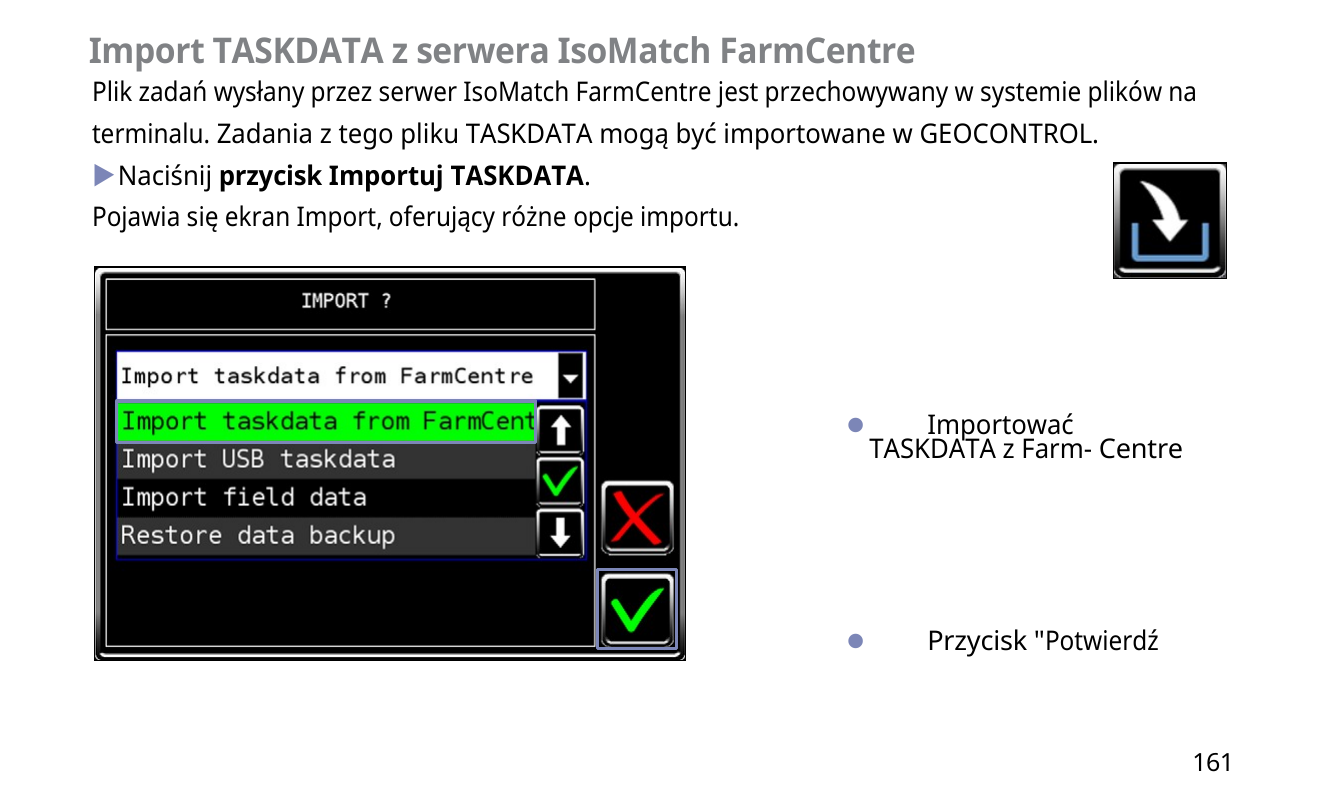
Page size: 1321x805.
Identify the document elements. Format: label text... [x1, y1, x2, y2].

list Naciśnij przycisk Importuj TASKDATA. [92, 157, 1258, 193]
picture [1114, 234, 1226, 278]
picture [1114, 193, 1226, 197]
subtitle Import TASKDATA z serwera IsoMatch FarmCentre [88, 29, 1258, 73]
list Przycisk "Potwierdź [846, 621, 1258, 658]
text Pojawia się ekran Import, oferujący różne opcje importu. [92, 197, 1258, 234]
picture [95, 268, 685, 660]
text Plik zadań wysłany przez serwer IsoMatch FarmCentre jest przechowywany w systemie plików na terminalu. Zadania z tego pliku TASKDATA mogą być importowane w GEOCONTROL. [92, 73, 1214, 151]
list Importować TASKDATA z Farm- Centre [846, 413, 1204, 466]
